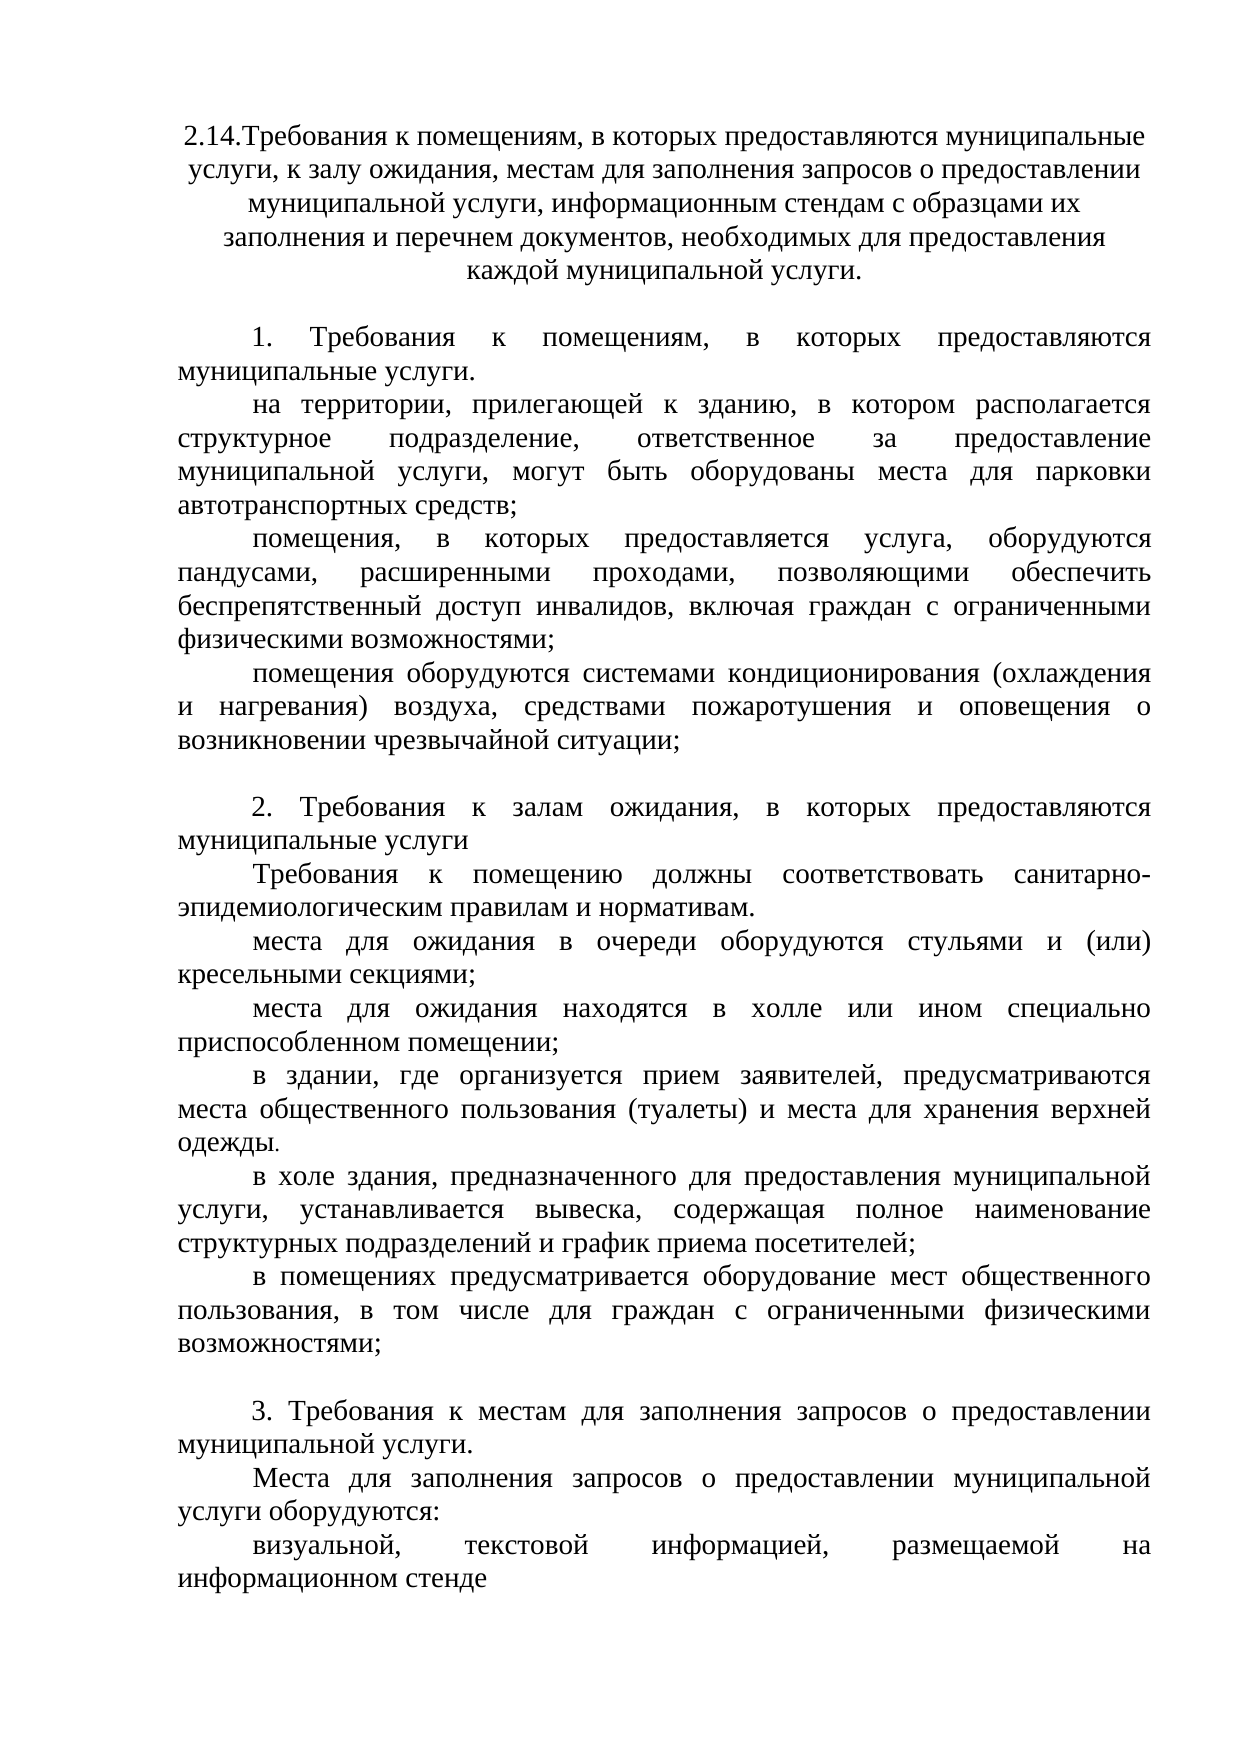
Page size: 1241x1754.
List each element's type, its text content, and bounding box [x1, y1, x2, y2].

text Места для заполнения запросов о предоставлении муниципальной услуги оборудуются: [177, 1460, 1152, 1527]
text помещения, в которых предоставляется услуга, оборудуются пандусами, расширенными проходами, позволяющими обеспечить беспрепятственный доступ инвалидов, включая граждан с ограниченными физическими возможностями; [177, 521, 1152, 655]
text места для ожидания в очереди оборудуются стульями и (или) кресельными секциями; [177, 923, 1152, 990]
text в холе здания, предназначенного для предоставления муниципальной услуги, устанавливается вывеска, содержащая полное наименование структурных подразделений и график приема посетителей; [177, 1158, 1152, 1258]
text Требования к помещению должны соответствовать санитарно-эпидемиологическим правилам и нормативам. [177, 856, 1152, 923]
text 3. Требования к местам для заполнения запросов о предоставлении муниципальной услуги. [177, 1393, 1152, 1460]
text на территории, прилегающей к зданию, в котором располагается структурное подразделение, ответственное за предоставление муниципальной услуги, могут быть оборудованы места для парковки автотранспортных средств; [177, 386, 1152, 521]
text места для ожидания находятся в холле или ином специально приспособленном помещении; [177, 990, 1152, 1057]
text 2.14.Требования к помещениям, в которых предоставляются муниципальные услуги, к залу ожидания, местам для заполнения запросов о предоставлении муниципальной услуги, информационным стендам с образцами их заполнения и перечнем документов, необходимых для предоставления каждой муниципальной услуги. [177, 118, 1152, 286]
text 1. Требования к помещениям, в которых предоставляются муниципальные услуги. [177, 319, 1152, 386]
text визуальной, текстовой информацией, размещаемой на информационном стенде [177, 1527, 1152, 1594]
text в помещениях предусматривается оборудование мест общественного пользования, в том числе для граждан с ограниченными физическими возможностями; [177, 1258, 1152, 1359]
text 2. Требования к залам ожидания, в которых предоставляются муниципальные услуги [177, 789, 1152, 856]
text помещения оборудуются системами кондиционирования (охлаждения и нагревания) воздуха, средствами пожаротушения и оповещения о возникновении чрезвычайной ситуации; [177, 655, 1152, 755]
text в здании, где организуется прием заявителей, предусматриваются места общественного пользования (туалеты) и места для хранения верхней одежды. [177, 1057, 1152, 1158]
